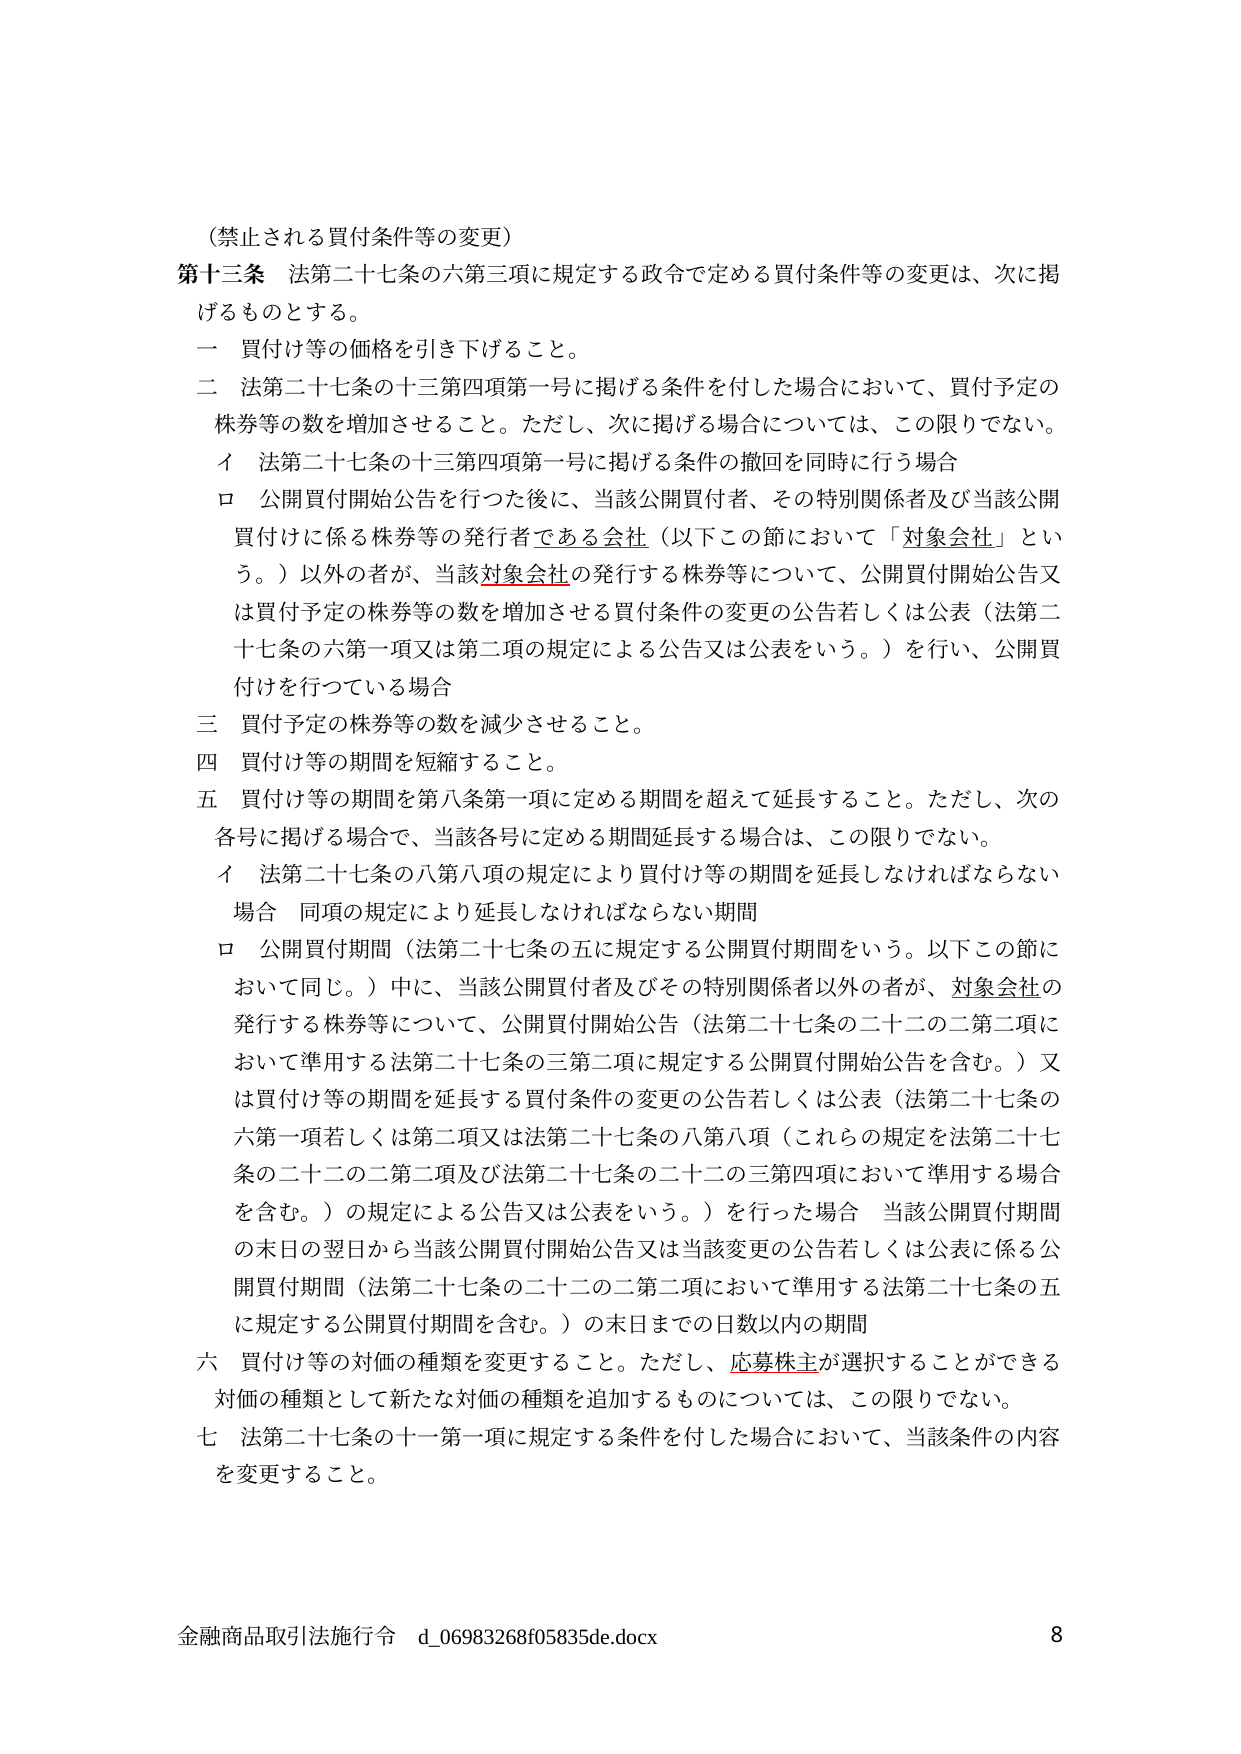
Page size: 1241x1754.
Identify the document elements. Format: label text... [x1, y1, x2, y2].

text 四 買付け等の期間を短縮すること。 [196, 742, 1063, 779]
text 三 買付予定の株券等の数を減少させること。 [196, 704, 1063, 742]
text ロ 公開買付開始公告を行つた後に、当該公開買付者、その特別関係者及び当該公開買付けに係る株券等の発行者である会社（以下この節において「対象会社」という。）以外の者が、当該対象会社の発行する株券等について、公開買付開始公告又は買付予定の株券等の数を増加させる買付条件の変更の公告若しくは公表（法第二十七条の六第一項又は第二項の規定による公告又は公表をいう。）を行い、公開買付けを行つている場合 [215, 479, 1063, 704]
text 二 法第二十七条の十三第四項第一号に掲げる条件を付した場合において、買付予定の株券等の数を増加させること。ただし、次に掲げる場合については、この限りでない。 [196, 367, 1063, 442]
text 一 買付け等の価格を引き下げること。 [196, 329, 1063, 367]
text 第十三条 法第二十七条の六第三項に規定する政令で定める買付条件等の変更は、次に掲げるものとする。 [177, 254, 1063, 329]
text ロ 公開買付期間（法第二十七条の五に規定する公開買付期間をいう。以下この節において同じ。）中に、当該公開買付者及びその特別関係者以外の者が、対象会社の発行する株券等について、公開買付開始公告（法第二十七条の二十二の二第二項において準用する法第二十七条の三第二項に規定する公開買付開始公告を含む。）又は買付け等の期間を延長する買付条件の変更の公告若しくは公表（法第二十七条の六第一項若しくは第二項又は法第二十七条の八第八項（これらの規定を法第二十七条の二十二の二第二項及び法第二十七条の二十二の三第四項において準用する場合を含む。）の規定による公告又は公表をいう。）を行った場合 当該公開買付期間の末日の翌日から当該公開買付開始公告又は当該変更の公告若しくは公表に係る公開買付期間（法第二十七条の二十二の二第二項において準用する法第二十七条の五に規定する公開買付期間を含む。）の末日までの日数以内の期間 [215, 929, 1063, 1342]
text 六 買付け等の対価の種類を変更すること。ただし、応募株主が選択することができる対価の種類として新たな対価の種類を追加するものについては、この限りでない。 [196, 1342, 1063, 1417]
text （禁止される買付条件等の変更） [196, 217, 1063, 254]
text イ 法第二十七条の八第八項の規定により買付け等の期間を延長しなければならない場合 同項の規定により延長しなければならない期間 [215, 854, 1063, 929]
text イ 法第二十七条の十三第四項第一号に掲げる条件の撤回を同時に行う場合 [215, 442, 1063, 479]
text 七 法第二十七条の十一第一項に規定する条件を付した場合において、当該条件の内容を変更すること。 [196, 1417, 1063, 1492]
text 五 買付け等の期間を第八条第一項に定める期間を超えて延長すること。ただし、次の各号に掲げる場合で、当該各号に定める期間延長する場合は、この限りでない。 [196, 779, 1063, 854]
